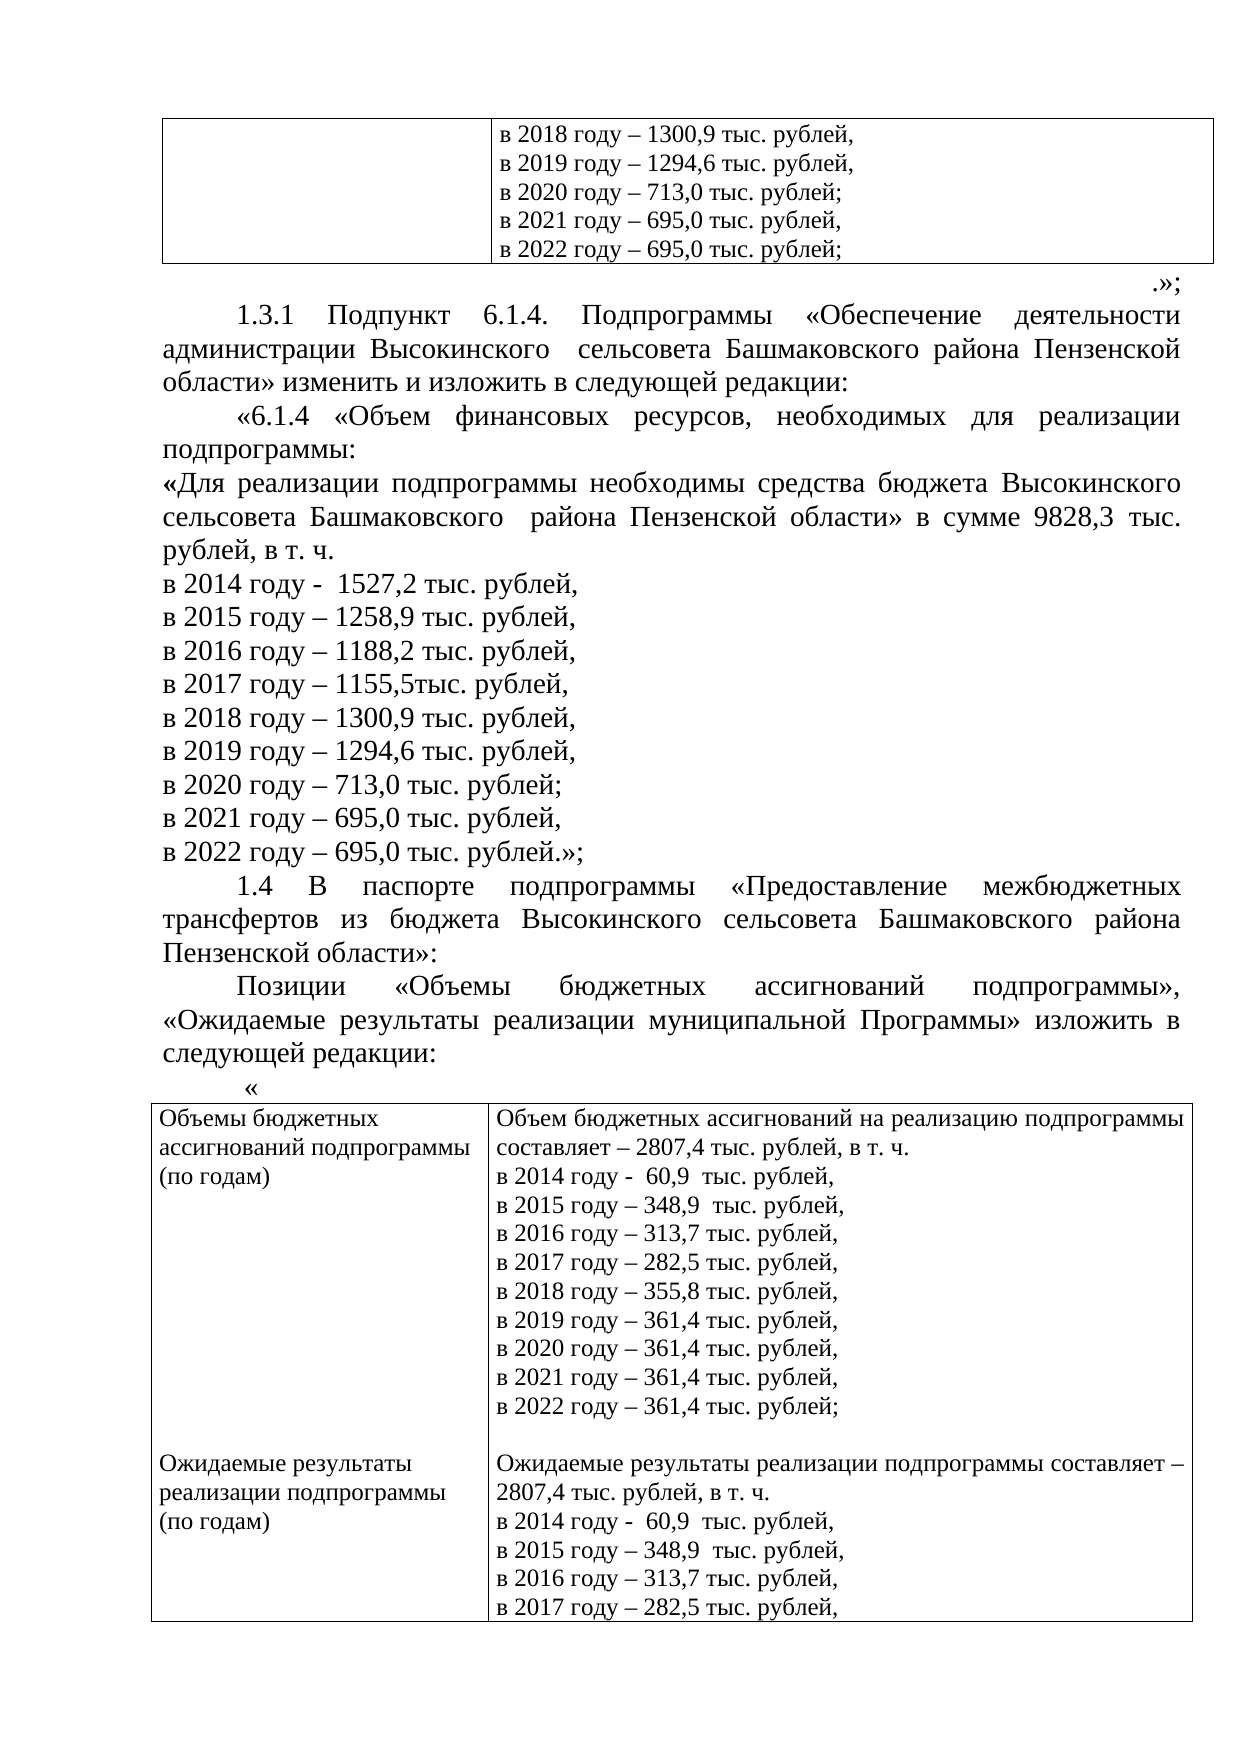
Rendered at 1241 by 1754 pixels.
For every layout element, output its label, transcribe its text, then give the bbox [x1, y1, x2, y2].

text « [162, 1069, 1181, 1102]
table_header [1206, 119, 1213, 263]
text 1.4 В паспорте подпрограммы «Предоставление межбюджетных трансфертов из бюджета Высокинского сельсовета Башмаковского района Пензенской области»: [162, 868, 1181, 968]
text 1.3.1 Подпункт 6.1.4. Подпрограммы «Обеспечение деятельности администрации Высокинского сельсовета Башмаковского района Пензенской области» изменить и изложить в следующей редакции: [162, 297, 1181, 398]
text в 2015 году – 1258,9 тыс. рублей, [162, 599, 1181, 633]
text в 2018 году – 1300,9 тыс. рублей, [162, 700, 1181, 733]
text «Для реализации подпрограммы необходимы средства бюджета Высокинского сельсовета Башмаковского района Пензенской области» в сумме 9828,3 тыс. рублей, в т. ч. [162, 465, 1181, 566]
text в 2020 году – 713,0 тыс. рублей; [162, 767, 1181, 801]
text в 2021 году – 695,0 тыс. рублей, [162, 801, 1181, 834]
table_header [163, 119, 491, 263]
text в 2014 году - 1527,2 тыс. рублей, [162, 566, 1181, 599]
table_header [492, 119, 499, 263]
text в 2019 году – 1294,6 тыс. рублей, [162, 733, 1181, 767]
text в 2017 году – 1155,5тыс. рублей, [162, 666, 1181, 700]
text в 2022 году – 695,0 тыс. рублей.»; [162, 834, 1181, 868]
text Позиции «Объемы бюджетных ассигнований подпрограммы», «Ожидаемые результаты реализации муниципальной Программы» изложить в следующей редакции: [162, 968, 1181, 1069]
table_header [152, 1104, 488, 1621]
text «6.1.4 «Объем финансовых ресурсов, необходимых для реализации подпрограммы: [162, 398, 1181, 465]
text .»; [162, 264, 1181, 297]
text в 2016 году – 1188,2 тыс. рублей, [162, 633, 1181, 666]
